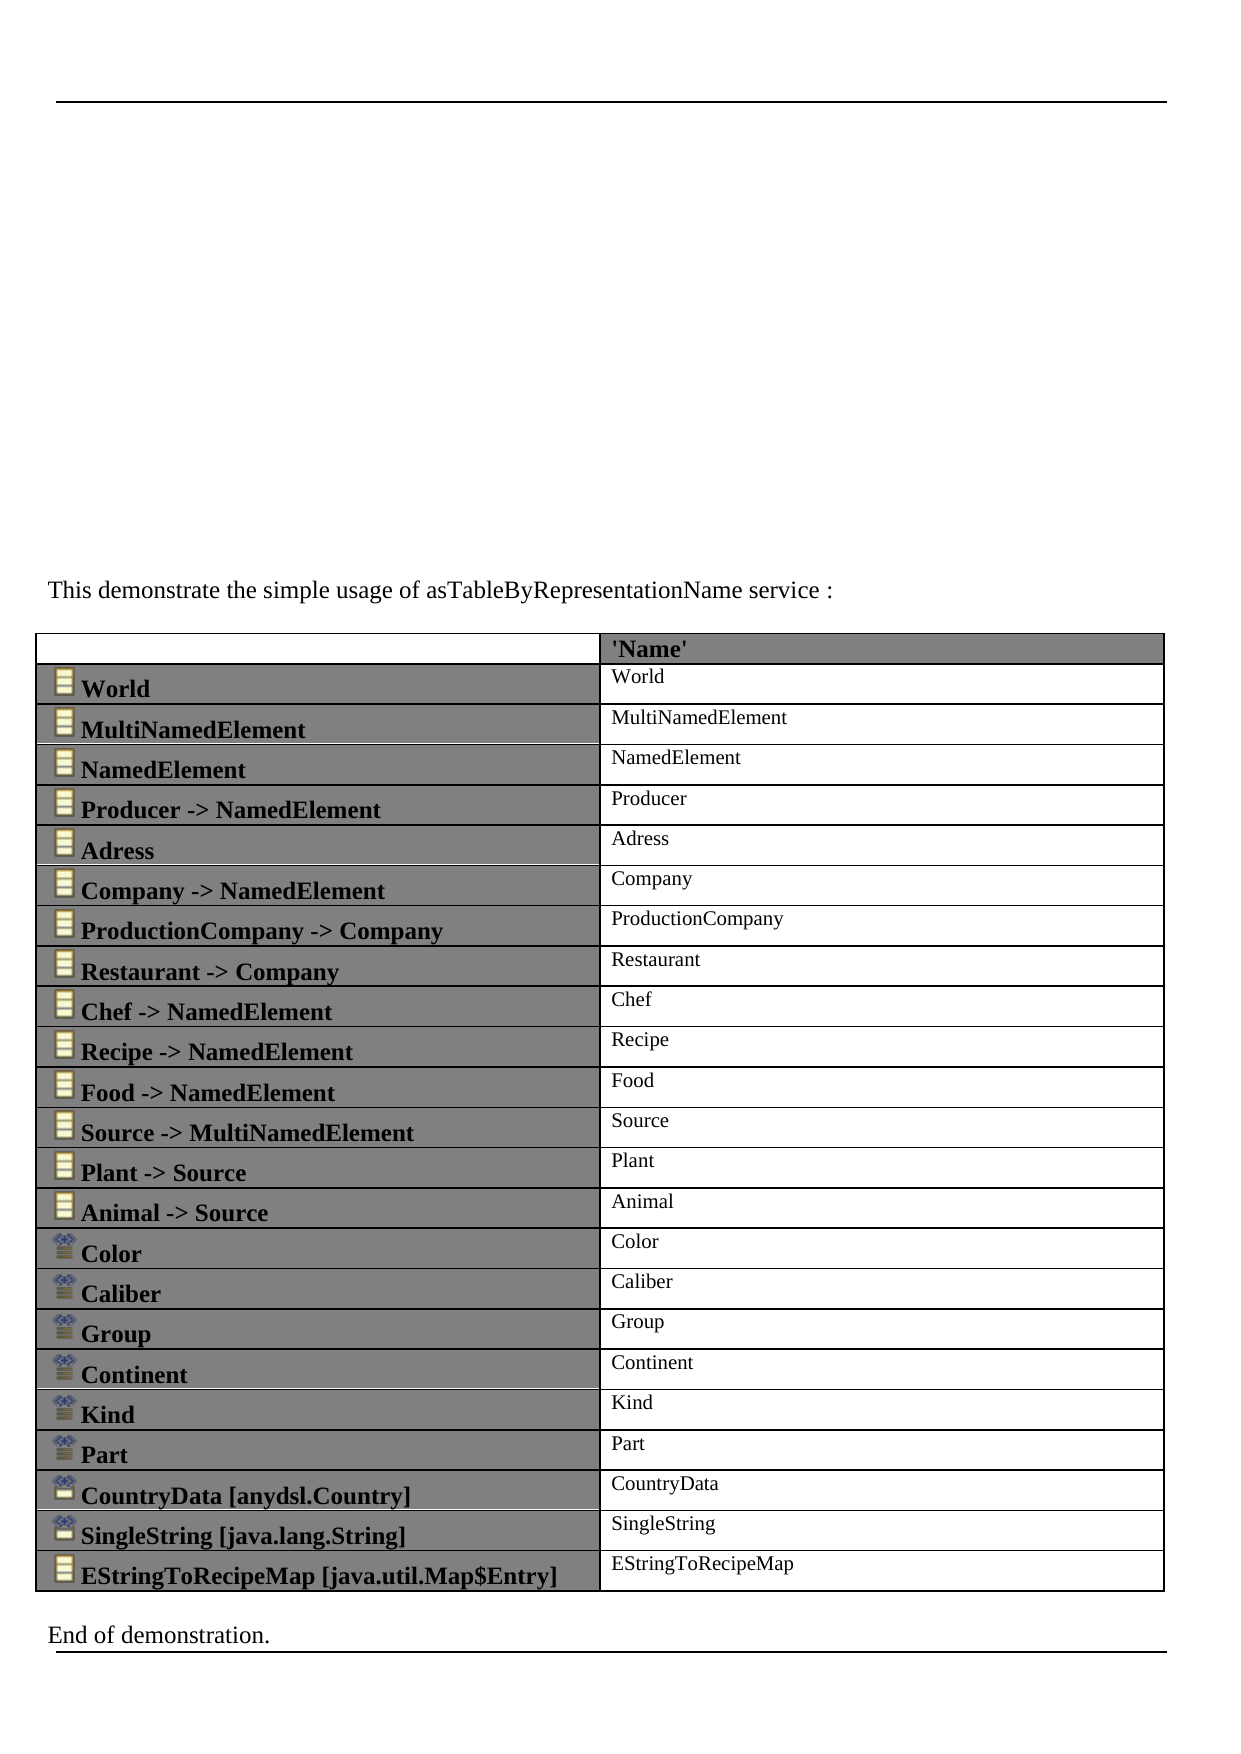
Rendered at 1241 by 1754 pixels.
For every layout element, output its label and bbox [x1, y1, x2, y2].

picture [47, 1107, 81, 1142]
picture [47, 1511, 81, 1545]
picture [47, 1228, 81, 1263]
picture [47, 1551, 81, 1585]
picture [47, 866, 81, 900]
picture [47, 1349, 81, 1384]
picture [47, 1148, 81, 1182]
picture [47, 906, 81, 940]
picture [47, 1269, 81, 1303]
picture [47, 1470, 81, 1504]
picture [47, 1067, 81, 1101]
picture [47, 1390, 81, 1424]
picture [47, 987, 81, 1021]
picture [47, 1188, 81, 1222]
picture [47, 704, 81, 739]
picture [47, 1027, 81, 1061]
picture [47, 946, 81, 980]
picture [47, 785, 81, 819]
picture [47, 1309, 81, 1343]
picture [47, 825, 81, 859]
picture [47, 745, 81, 779]
picture [47, 664, 81, 698]
picture [47, 1430, 81, 1464]
